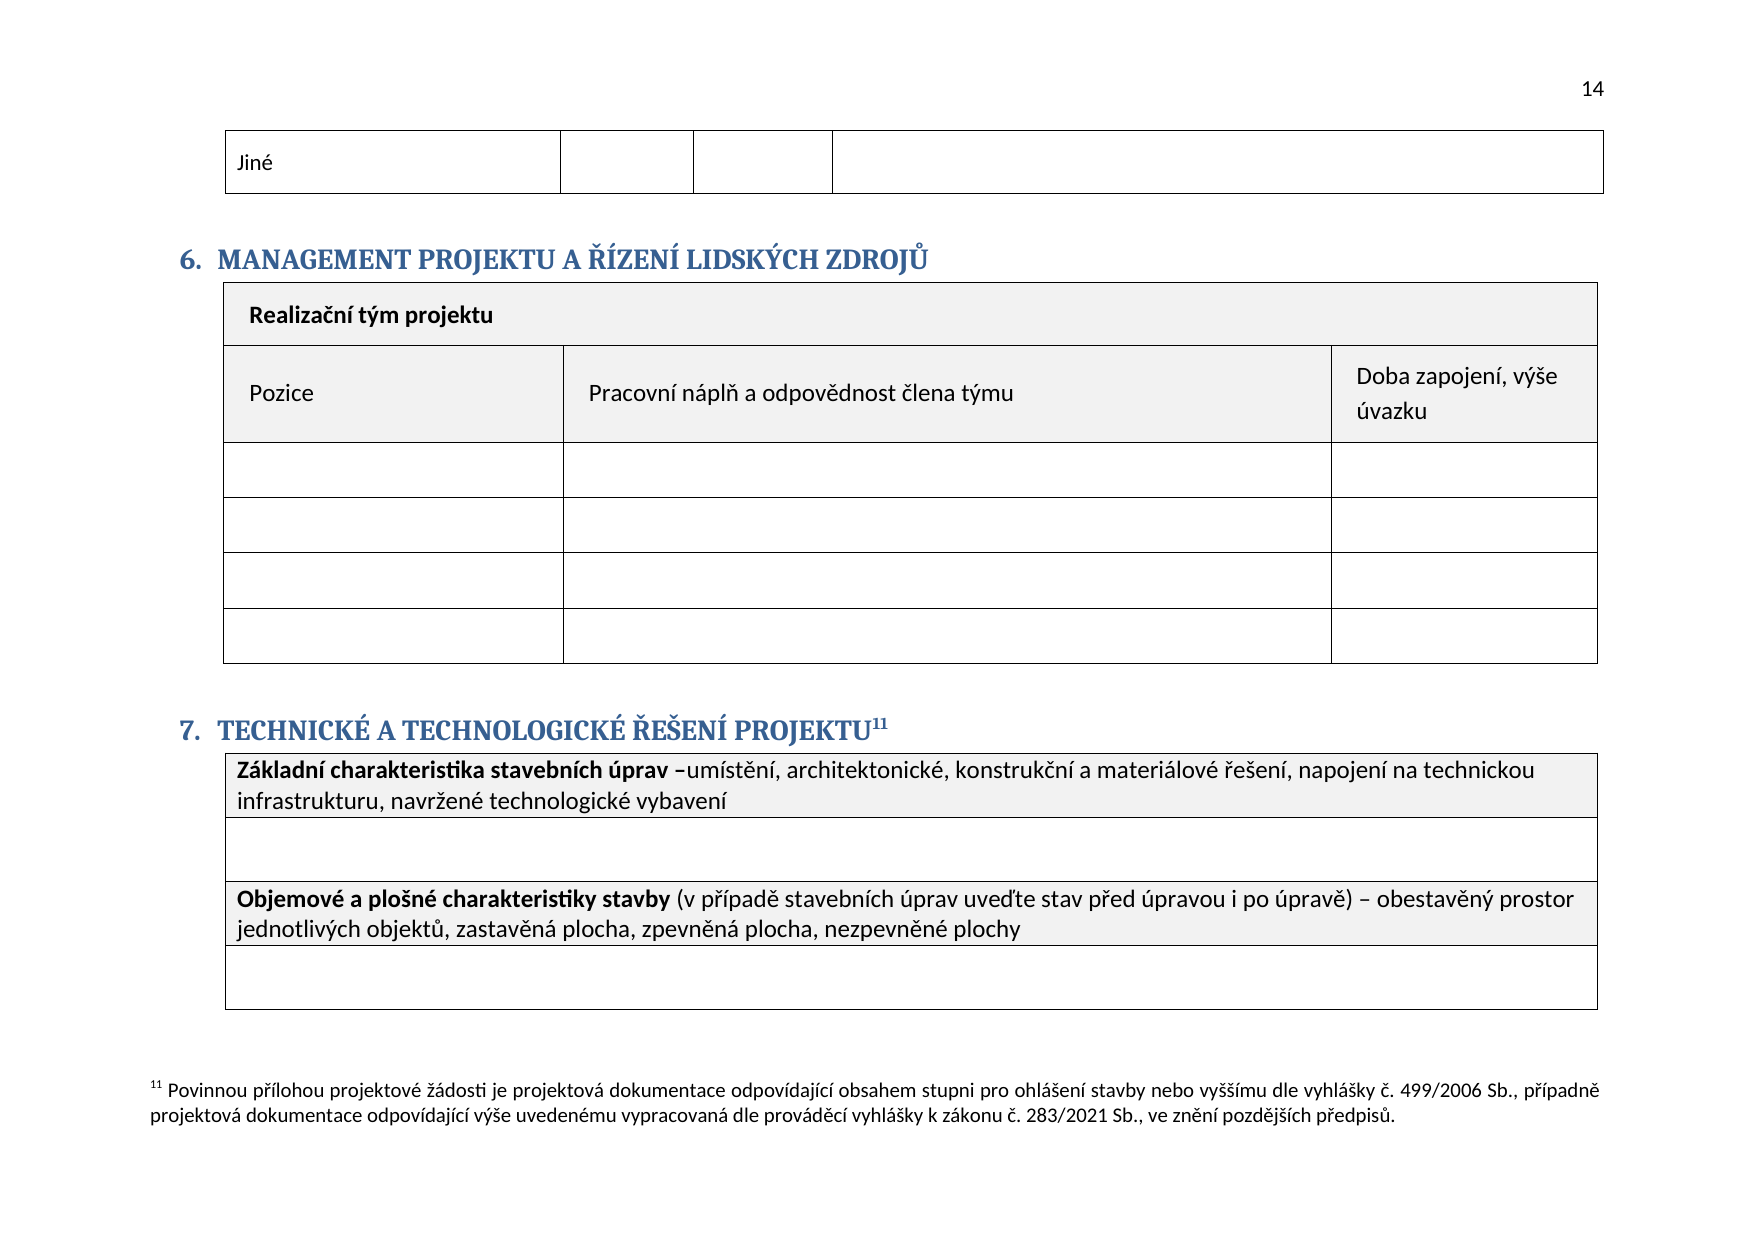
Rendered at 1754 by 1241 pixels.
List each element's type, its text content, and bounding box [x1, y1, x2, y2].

table_cell [224, 498, 563, 552]
table_cell [833, 131, 1603, 192]
table_cell [1332, 498, 1597, 552]
table_cell [224, 443, 563, 497]
table_cell [564, 553, 1331, 608]
table_cell [561, 131, 693, 192]
table_cell Pracovní náplň a odpovědnost člena týmu [564, 346, 1331, 442]
table_cell Jiné [226, 131, 560, 192]
table_cell [1332, 553, 1597, 608]
table_cell [564, 443, 1331, 497]
table_cell Objemové a plošné charakteristiky stavby (v případě stavebních úprav uveďte stav před úpravou i po úpravě) – obestavěný prostor jednotlivých objektů, zastavěná plocha, zpevněná plocha, nezpevněné plochy [226, 882, 1597, 945]
table_cell [564, 498, 1331, 552]
subtitle Technické a technologické řešení projektu [179, 714, 1604, 747]
table_cell [694, 131, 832, 192]
table_header Základní charakteristika stavebních úprav –umístění, architektonické, konstrukční a materiálové řešení, napojení na technickou infrastrukturu, navržené technologické vybavení [226, 754, 1597, 817]
subtitle Management projektu a řízení lidských zdrojů [179, 243, 1604, 277]
table_cell [226, 946, 1597, 1009]
table_cell [1332, 443, 1597, 497]
table_cell [564, 609, 1331, 663]
table_header Realizační tým projektu [224, 283, 1597, 345]
table_cell [224, 609, 563, 663]
table_cell Doba zapojení, výše úvazku [1332, 346, 1597, 442]
table_cell [224, 553, 563, 608]
table_cell [1332, 609, 1597, 663]
table_cell Pozice [224, 346, 563, 442]
table_cell [226, 818, 1597, 881]
